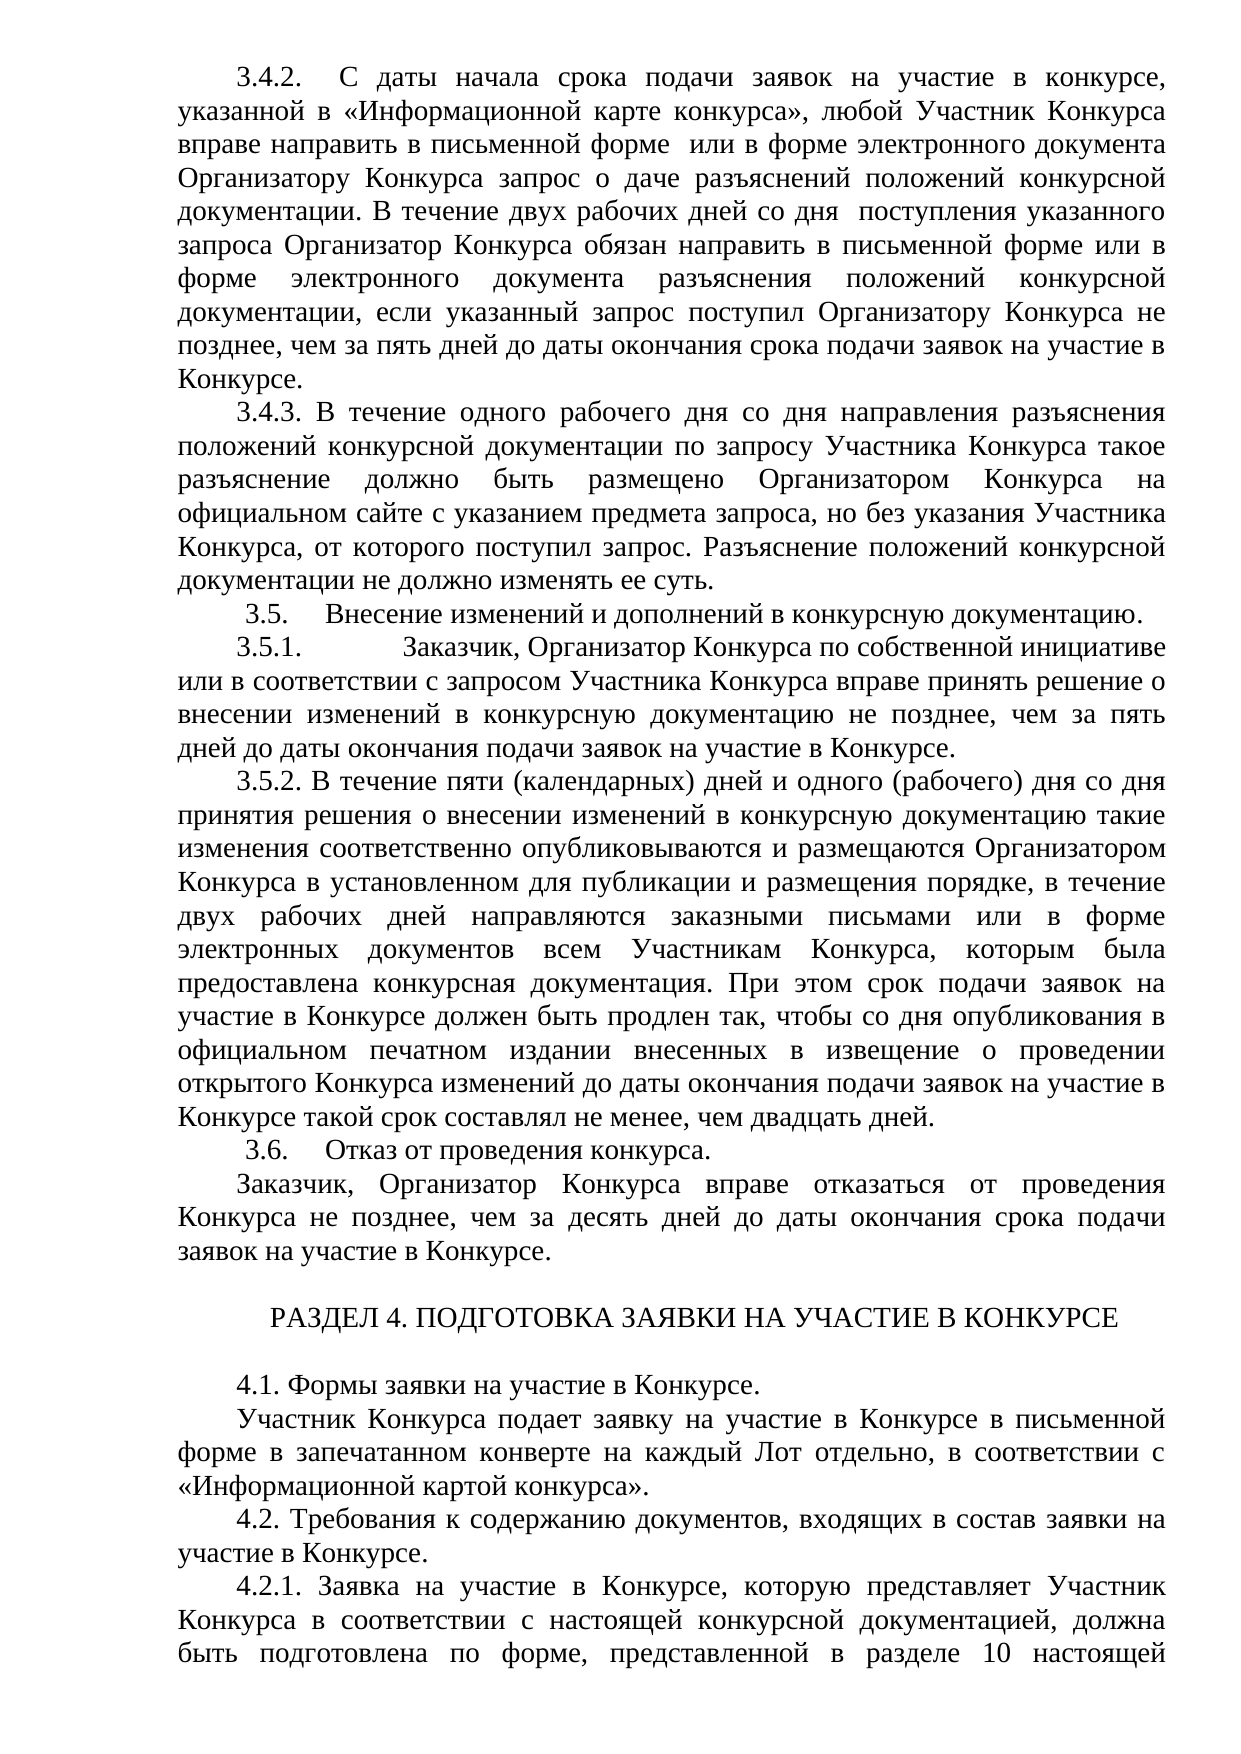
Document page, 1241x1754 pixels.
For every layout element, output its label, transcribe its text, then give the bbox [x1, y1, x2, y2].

text 3.4.3. В течение одного рабочего дня со дня направления разъяснения положений конкурсной документации по запросу Участника Конкурса такое разъяснение должно быть размещено Организатором Конкурса на официальном сайте с указанием предмета запроса, но без указания Участника Конкурса, от которого поступил запрос. Разъяснение положений конкурсной документации не должно изменять ее суть. [177, 394, 1167, 596]
text Участник Конкурса подает заявку на участие в Конкурсе в письменной форме в запечатанном конверте на каждый Лот отдельно, в соответствии с «Информационной картой конкурса». [177, 1401, 1167, 1501]
text Заказчик, Организатор Конкурса вправе отказаться от проведения Конкурса не позднее, чем за десять дней до даты окончания срока подачи заявок на участие в Конкурсе. [177, 1166, 1167, 1267]
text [177, 1568, 1167, 1669]
text 3.4.2. С даты начала срока подачи заявок на участие в конкурсе, указанной в «Информационной карте конкурса», любой Участник Конкурса вправе направить в письменной форме или в форме электронного документа Организатору Конкурса запрос о даче разъяснений положений конкурсной документации. В течение двух рабочих дней со дня поступления указанного запроса Организатор Конкурса обязан направить в письменной форме или в форме электронного документа разъяснения положений конкурсной документации, если указанный запрос поступил Организатору Конкурса не позднее, чем за пять дней до даты окончания срока подачи заявок на участие в Конкурсе. [177, 59, 1167, 394]
text 4.1. Формы заявки на участие в Конкурсе. [177, 1367, 1167, 1401]
list Внесение изменений и дополнений в конкурсную документацию. [237, 596, 1167, 629]
list РАЗДЕЛ 4. ПОДГОТОВКА ЗАЯВКИ НА УЧАСТИЕ В КОНКУРСЕ [177, 1300, 1167, 1334]
text 3.5.2. В течение пяти (календарных) дней и одного (рабочего) дня со дня принятия решения о внесении изменений в конкурсную документацию такие изменения соответственно опубликовываются и размещаются Организатором Конкурса в установленном для публикации и размещения порядке, в течение двух рабочих дней направляются заказными письмами или в форме электронных документов всем Участникам Конкурса, которым была предоставлена конкурсная документация. При этом срок подачи заявок на участие в Конкурсе должен быть продлен так, чтобы со дня опубликования в официальном печатном издании внесенных в извещение о проведении открытого Конкурса изменений до даты окончания подачи заявок на участие в Конкурсе такой срок составлял не менее, чем двадцать дней. [177, 763, 1167, 1132]
list Отказ от проведения конкурса. [237, 1132, 1167, 1166]
list Заказчик, Организатор Конкурса по собственной инициативе или в соответствии с запросом Участника Конкурса вправе принять решение о внесении изменений в конкурсную документацию не позднее, чем за пять дней до даты окончания подачи заявок на участие в Конкурсе. [177, 629, 1167, 763]
text 4.2. Требования к содержанию документов, входящих в состав заявки на участие в Конкурсе. [177, 1501, 1167, 1568]
